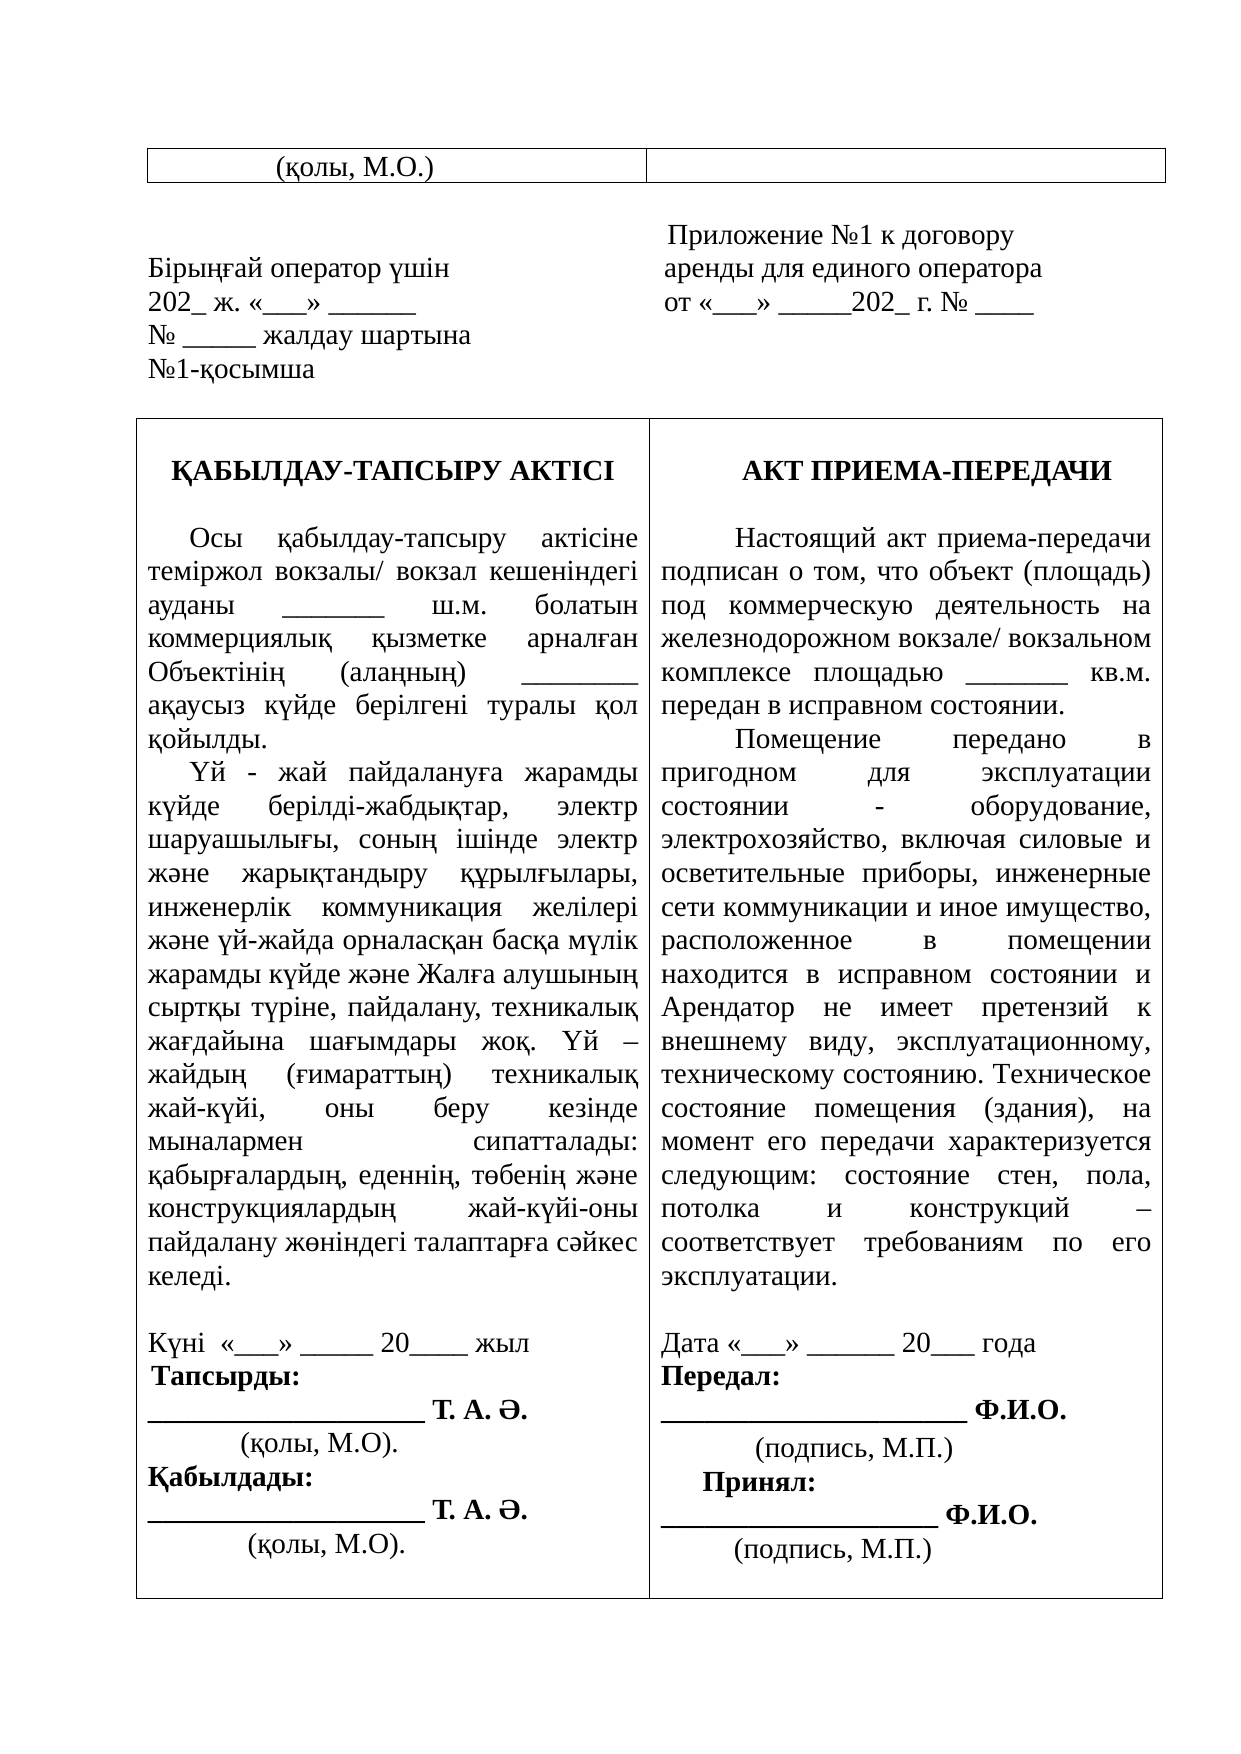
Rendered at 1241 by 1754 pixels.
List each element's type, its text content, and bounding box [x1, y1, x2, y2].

text 202_ ж. «___» ______ от «___» _____202_ г. № ____ [148, 284, 1152, 317]
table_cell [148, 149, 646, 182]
text №1-қосымша [148, 351, 1152, 384]
text № _____ жалдау шартына [148, 317, 1152, 351]
text Приложение №1 к договору [148, 217, 1152, 250]
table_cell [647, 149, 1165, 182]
text Бірыңғай оператор үшін аренды для единого оператора [148, 250, 1152, 284]
